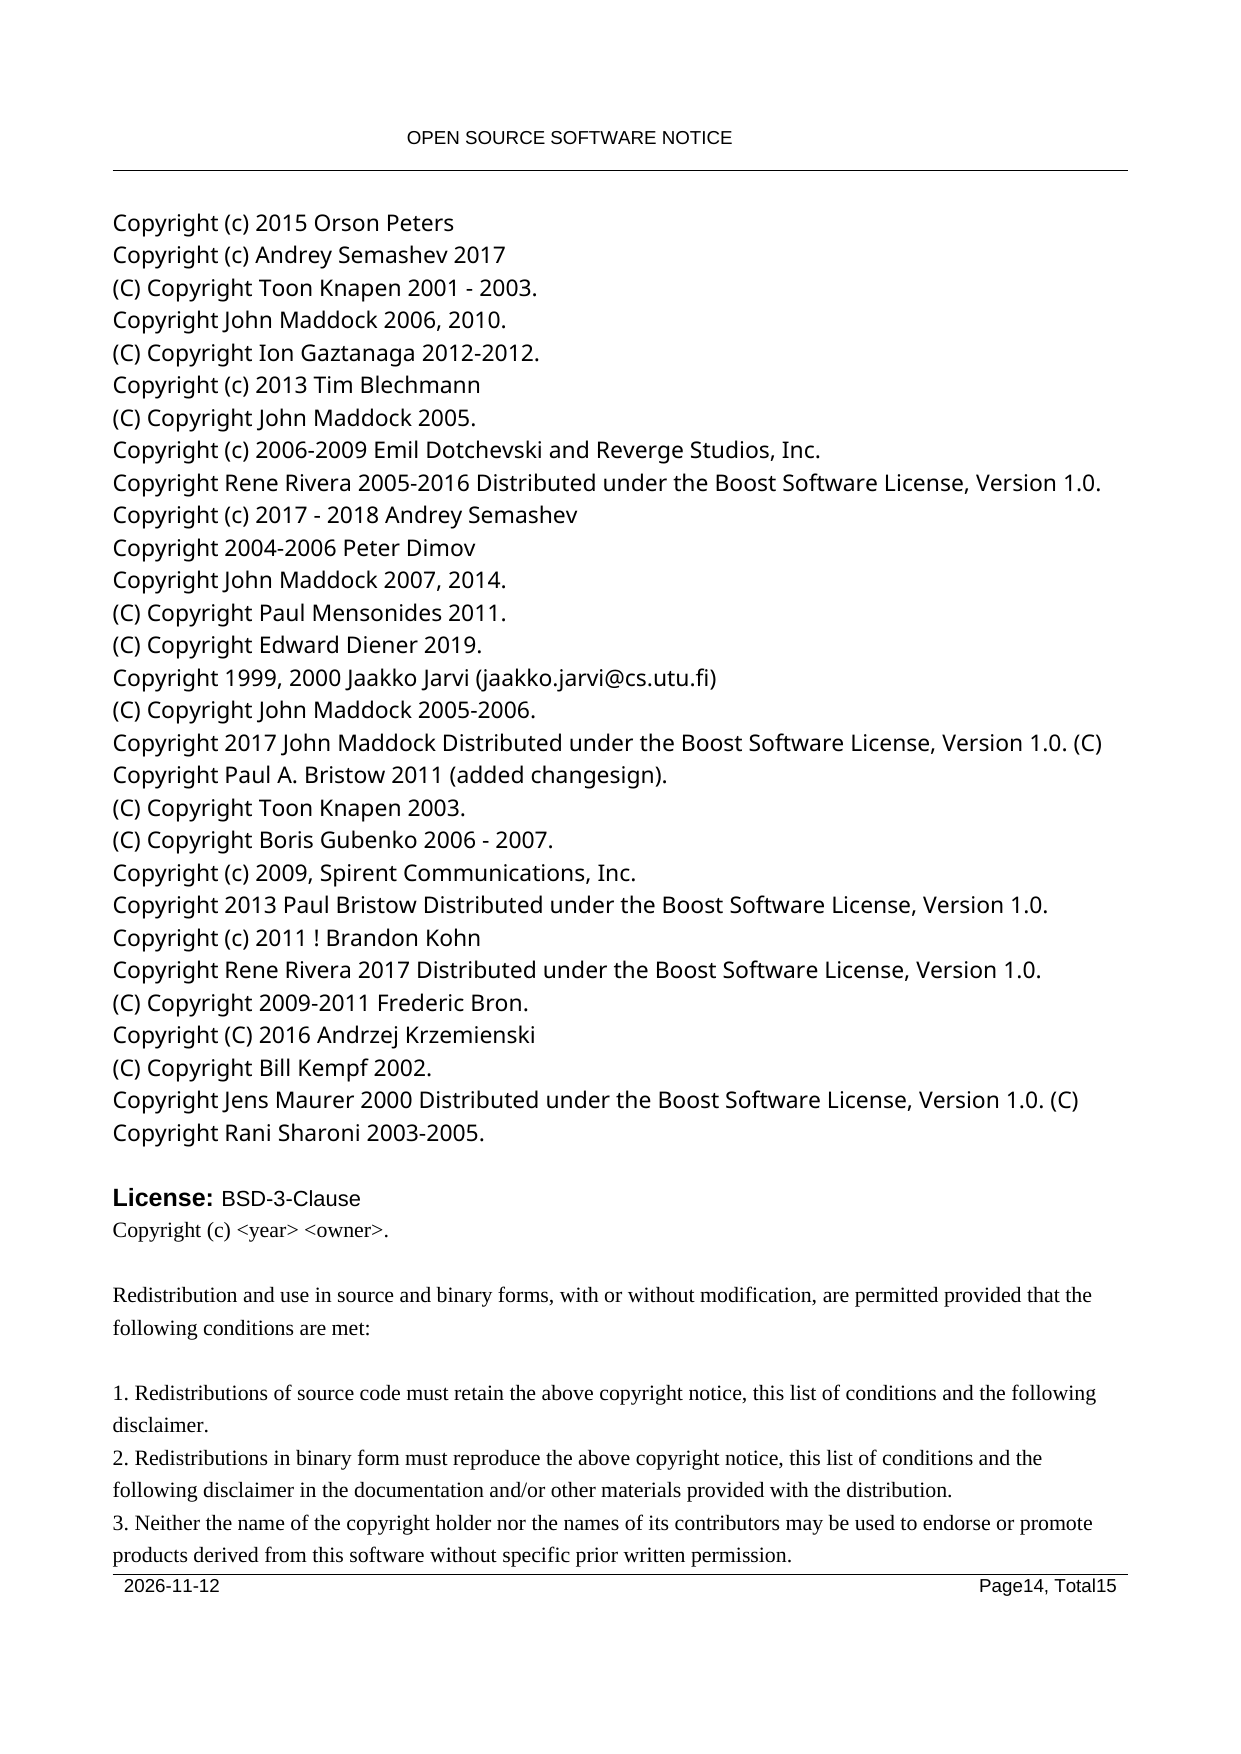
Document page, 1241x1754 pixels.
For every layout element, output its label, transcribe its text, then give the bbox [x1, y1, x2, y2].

text License: BSD-3-Clause [112, 1181, 1128, 1214]
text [112, 1214, 1128, 1571]
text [112, 206, 1128, 1181]
